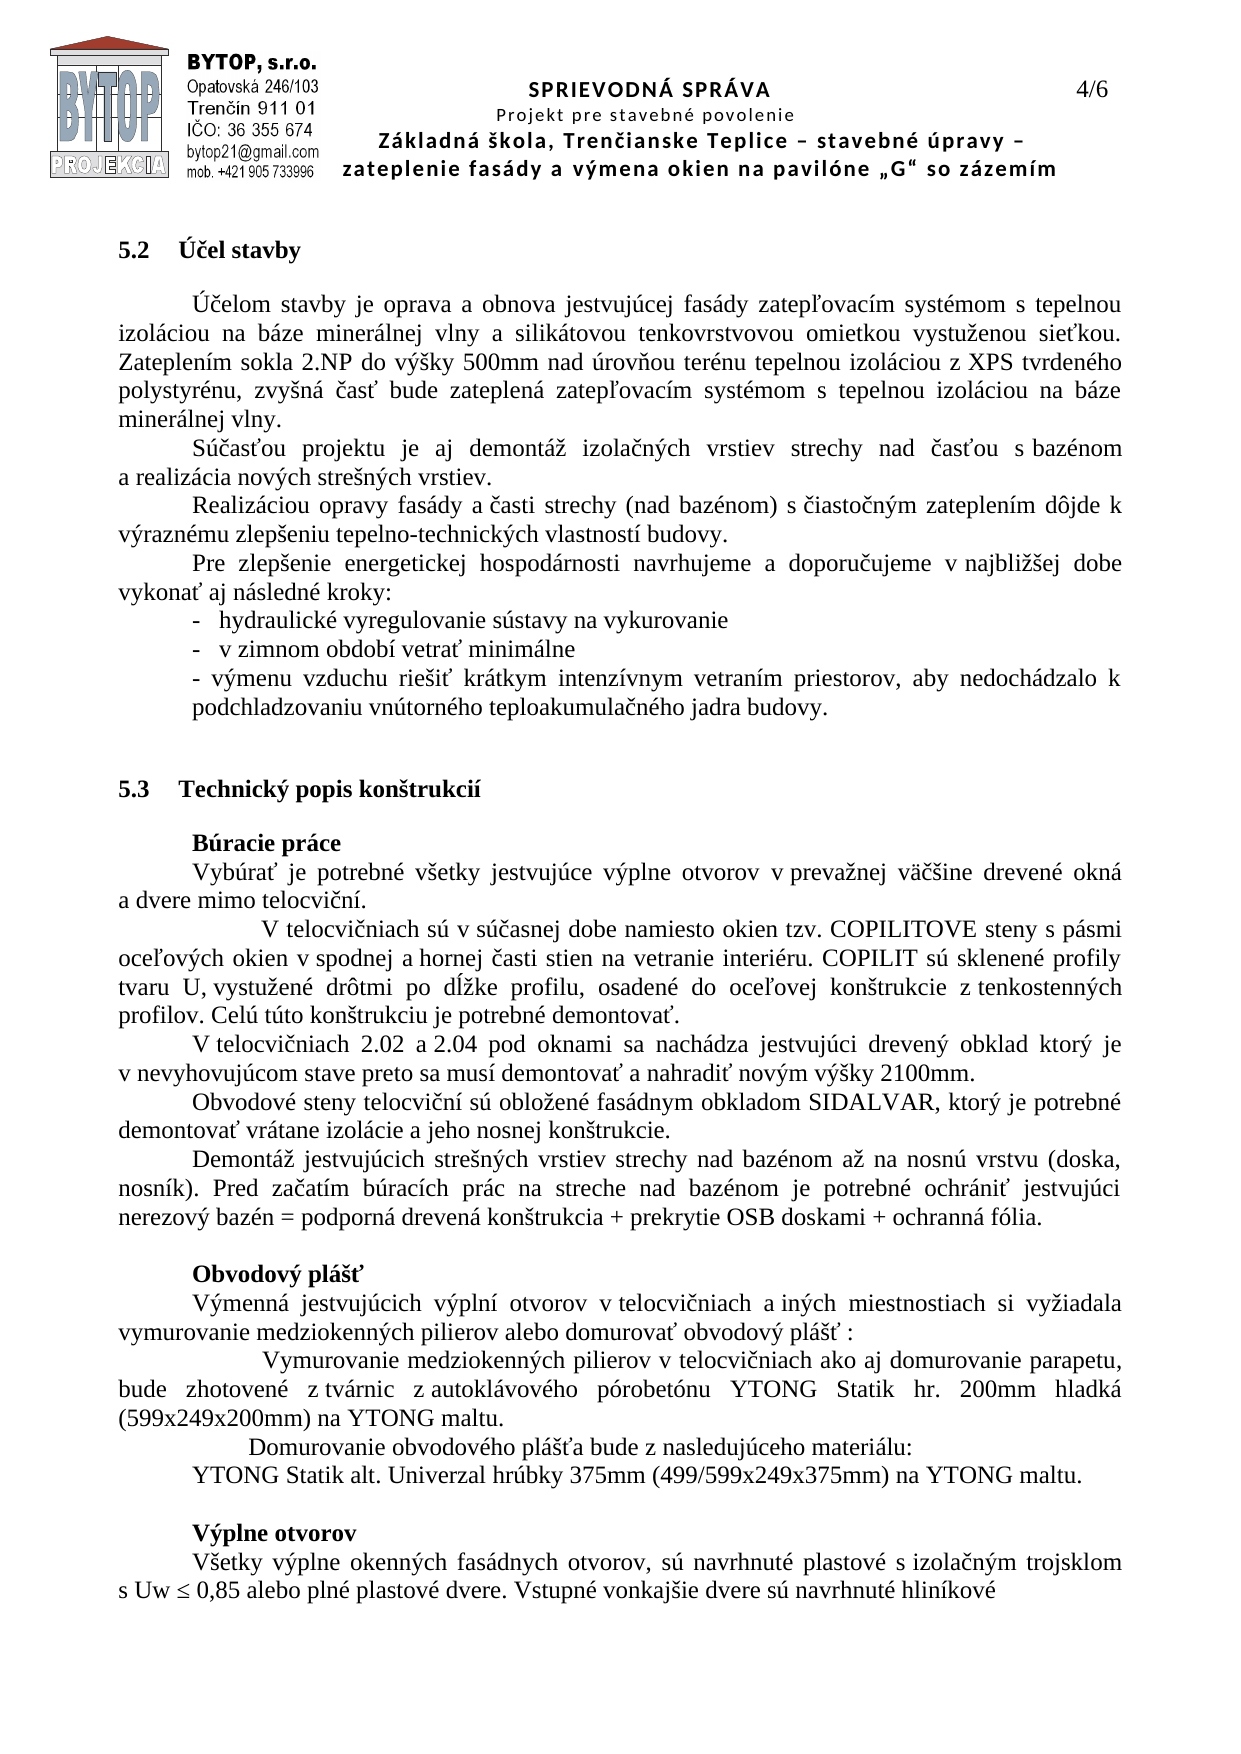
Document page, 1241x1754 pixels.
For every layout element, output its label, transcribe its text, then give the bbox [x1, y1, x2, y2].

text Výplne otvorov [118, 1518, 1122, 1547]
text Obvodový plášť [118, 1259, 1122, 1288]
text Demontáž jestvujúcich strešných vrstiev strechy nad bazénom až na nosnú vrstvu (doska, nosník). Pred začatím búracích prác na streche nad bazénom je potrebné ochrániť jestvujúci nerezový bazén = podporná drevená konštrukcia + prekrytie OSB doskami + ochranná fólia. [118, 1144, 1122, 1231]
text - výmenu vzduchu riešiť krátkym intenzívnym vetraním priestorov, aby nedochádzalo k podchladzovaniu vnútorného teploakumulačného jadra budovy. [192, 663, 1122, 721]
text Realizáciou opravy fasády a časti strechy (nad bazénom) s čiastočným zateplením dôjde k výraznému zlepšeniu tepelno-technických vlastností budovy. [118, 491, 1122, 548]
text Obvodové steny telocviční sú obložené fasádnym obkladom SIDALVAR, ktorý je potrebné demontovať vrátane izolácie a jeho nosnej konštrukcie. [118, 1087, 1122, 1144]
text - hydraulické vyregulovanie sústavy na vykurovanie [118, 606, 1122, 634]
text YTONG Statik alt. Univerzal hrúbky 375mm (499/599x249x375mm) na YTONG maltu. [118, 1461, 1122, 1489]
text - v zimnom období vetrať minimálne [118, 634, 1122, 663]
text Pre zlepšenie energetickej hospodárnosti navrhujeme a doporučujeme v najbližšej dobe vykonať aj následné kroky: [118, 548, 1122, 606]
text Vymurovanie medziokenných pilierov v telocvičniach ako aj domurovanie parapetu, bude zhotovené z tvárnic z autoklávového pórobetónu YTONG Statik hr. 200mm hladká (599x249x200mm) na YTONG maltu. [118, 1346, 1122, 1432]
text V telocvičniach sú v súčasnej dobe namiesto okien tzv. COPILITOVE steny s pásmi oceľových okien v spodnej a hornej časti stien na vetranie interiéru. COPILIT sú sklenené profily tvaru U, vystužené drôtmi po dĺžke profilu, osadené do oceľovej konštrukcie z tenkostenných profilov. Celú túto konštrukciu je potrebné demontovať. [118, 914, 1122, 1029]
subtitle Technický popis konštrukcií [118, 774, 1122, 803]
text Vybúrať je potrebné všetky jestvujúce výplne otvorov v prevažnej väčšine drevené okná a dvere mimo telocviční. [118, 857, 1122, 914]
text Výmenná jestvujúcich výplní otvorov v telocvičniach a iných miestnostiach si vyžiadala vymurovanie medziokenných pilierov alebo domurovať obvodový plášť : [118, 1288, 1122, 1346]
text V telocvičniach 2.02 a 2.04 pod oknami sa nachádza jestvujúci drevený obklad ktorý je v nevyhovujúcom stave preto sa musí demontovať a nahradiť novým výšky 2100mm. [118, 1029, 1122, 1087]
text Domurovanie obvodového plášťa bude z nasledujúceho materiálu: [118, 1432, 1122, 1461]
text Búracie práce [118, 828, 1122, 857]
text Všetky výplne okenných fasádnych otvorov, sú navrhnuté plastové s izolačným trojsklom s Uw ≤ 0,85 alebo plné plastové dvere. Vstupné vonkajšie dvere sú navrhnuté hliníkové [118, 1547, 1122, 1604]
text Účelom stavby je oprava a obnova jestvujúcej fasády zatepľovacím systémom s tepelnou izoláciou na báze minerálnej vlny a silikátovou tenkovrstvovou omietkou vystuženou sieťkou. Zateplením sokla 2.NP do výšky 500mm nad úrovňou terénu tepelnou izoláciou z XPS tvrdeného polystyrénu, zvyšná časť bude zateplená zatepľovacím systémom s tepelnou izoláciou na báze minerálnej vlny. [118, 289, 1122, 433]
subtitle Účel stavby [118, 236, 1122, 264]
text Súčasťou projektu je aj demontáž izolačných vrstiev strechy nad časťou s bazénom a realizácia nových strešných vrstiev. [118, 433, 1122, 491]
picture [185, 51, 321, 181]
